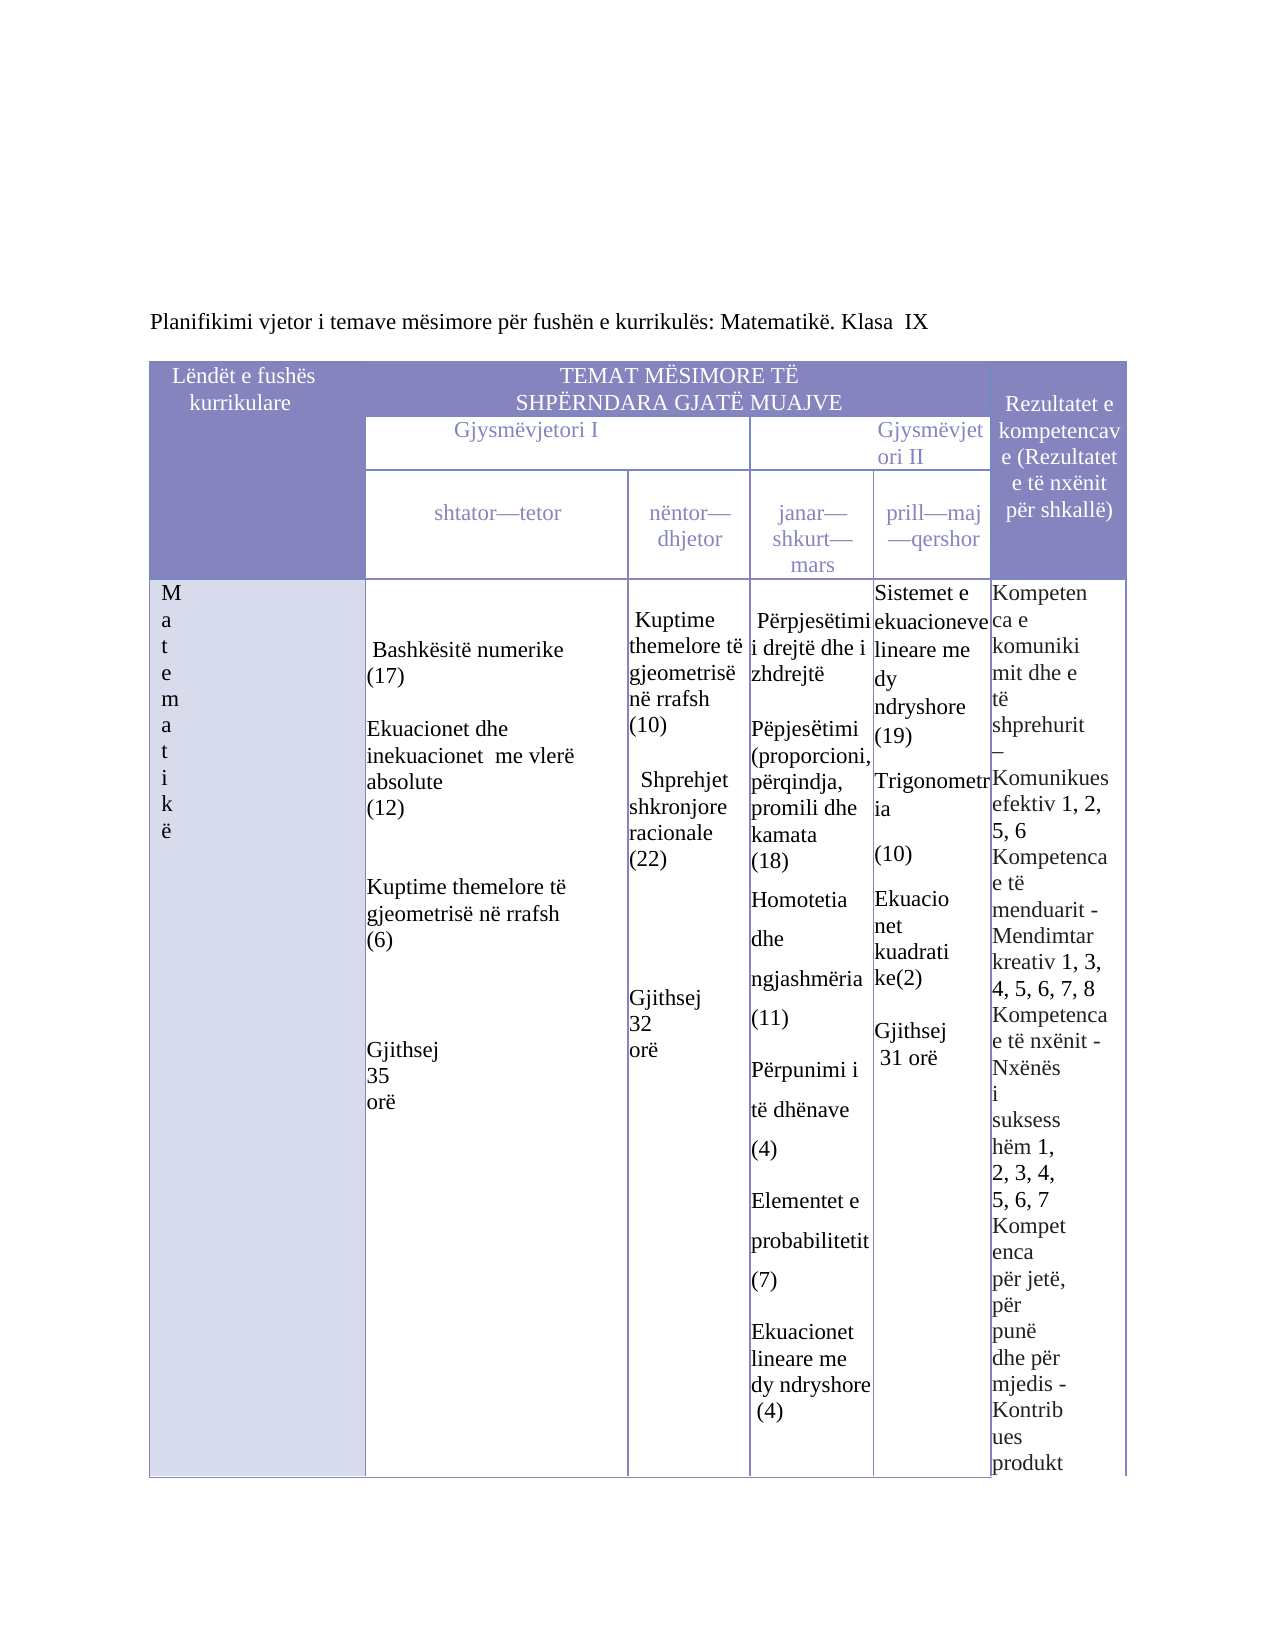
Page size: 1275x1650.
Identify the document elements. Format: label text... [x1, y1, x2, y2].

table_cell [629, 580, 749, 1476]
table_cell shtator—tetor [366, 471, 627, 578]
table_cell Matematikë [150, 580, 365, 1476]
table_header TEMAT MËSIMORE TË SHPËRNDARA GJATË MUAJVE [366, 361, 990, 415]
table_cell nëntor—dhjetor [629, 471, 749, 578]
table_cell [874, 580, 990, 1476]
table_cell janar—shkurt—mars [751, 471, 873, 578]
table_header Rezultatet e kompetencave (Rezultatet e të nxënit për shkallë) [992, 362, 1125, 578]
table_cell prill—maj—qershor [874, 471, 990, 578]
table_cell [366, 580, 627, 1476]
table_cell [751, 580, 873, 1476]
table_cell Gjysmëvjetori I [366, 417, 749, 469]
text Planifikimi vjetor i temave mësimore për fushën e kurrikulës: Matematikë. Klasa IX [150, 308, 1125, 334]
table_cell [992, 580, 1125, 1476]
table_cell Gjysmëvjetori II [751, 417, 990, 469]
table_header Lëndët e fushës kurrikulare [150, 362, 365, 578]
